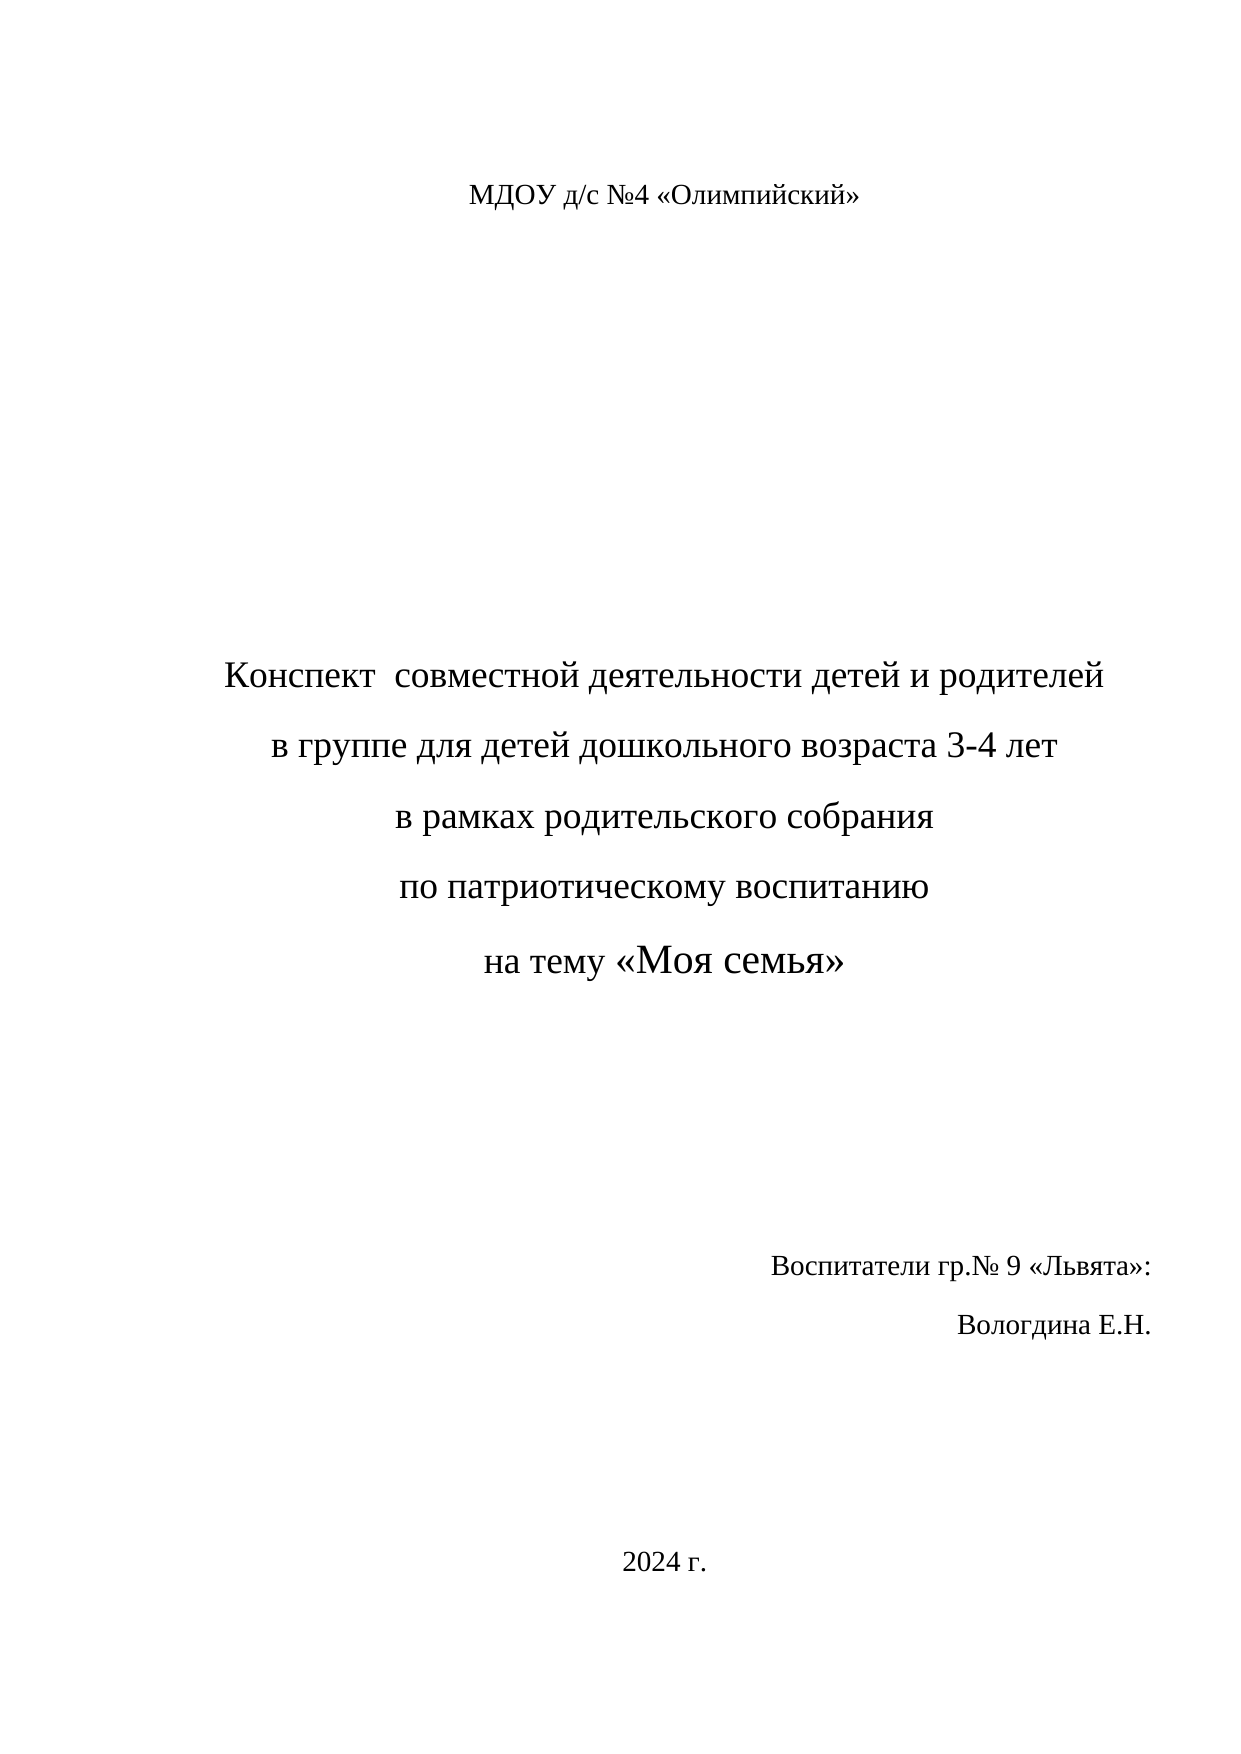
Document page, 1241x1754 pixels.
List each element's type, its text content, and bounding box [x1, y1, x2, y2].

text Вологдина Е.Н. [177, 1307, 1152, 1341]
text по патриотическому воспитанию [177, 864, 1152, 907]
text Воспитатели гр.№ 9 «Львята»: [177, 1248, 1152, 1281]
text МДОУ д/с №4 «Олимпийский» [177, 177, 1152, 211]
text в рамках родительского собрания [177, 793, 1152, 836]
text в группе для детей дошкольного возраста 3-4 лет [177, 723, 1152, 766]
text на тему «Моя семья» [177, 934, 1152, 982]
text Конспект совместной деятельности детей и родителей [177, 652, 1152, 696]
text 2024 г. [177, 1544, 1152, 1578]
